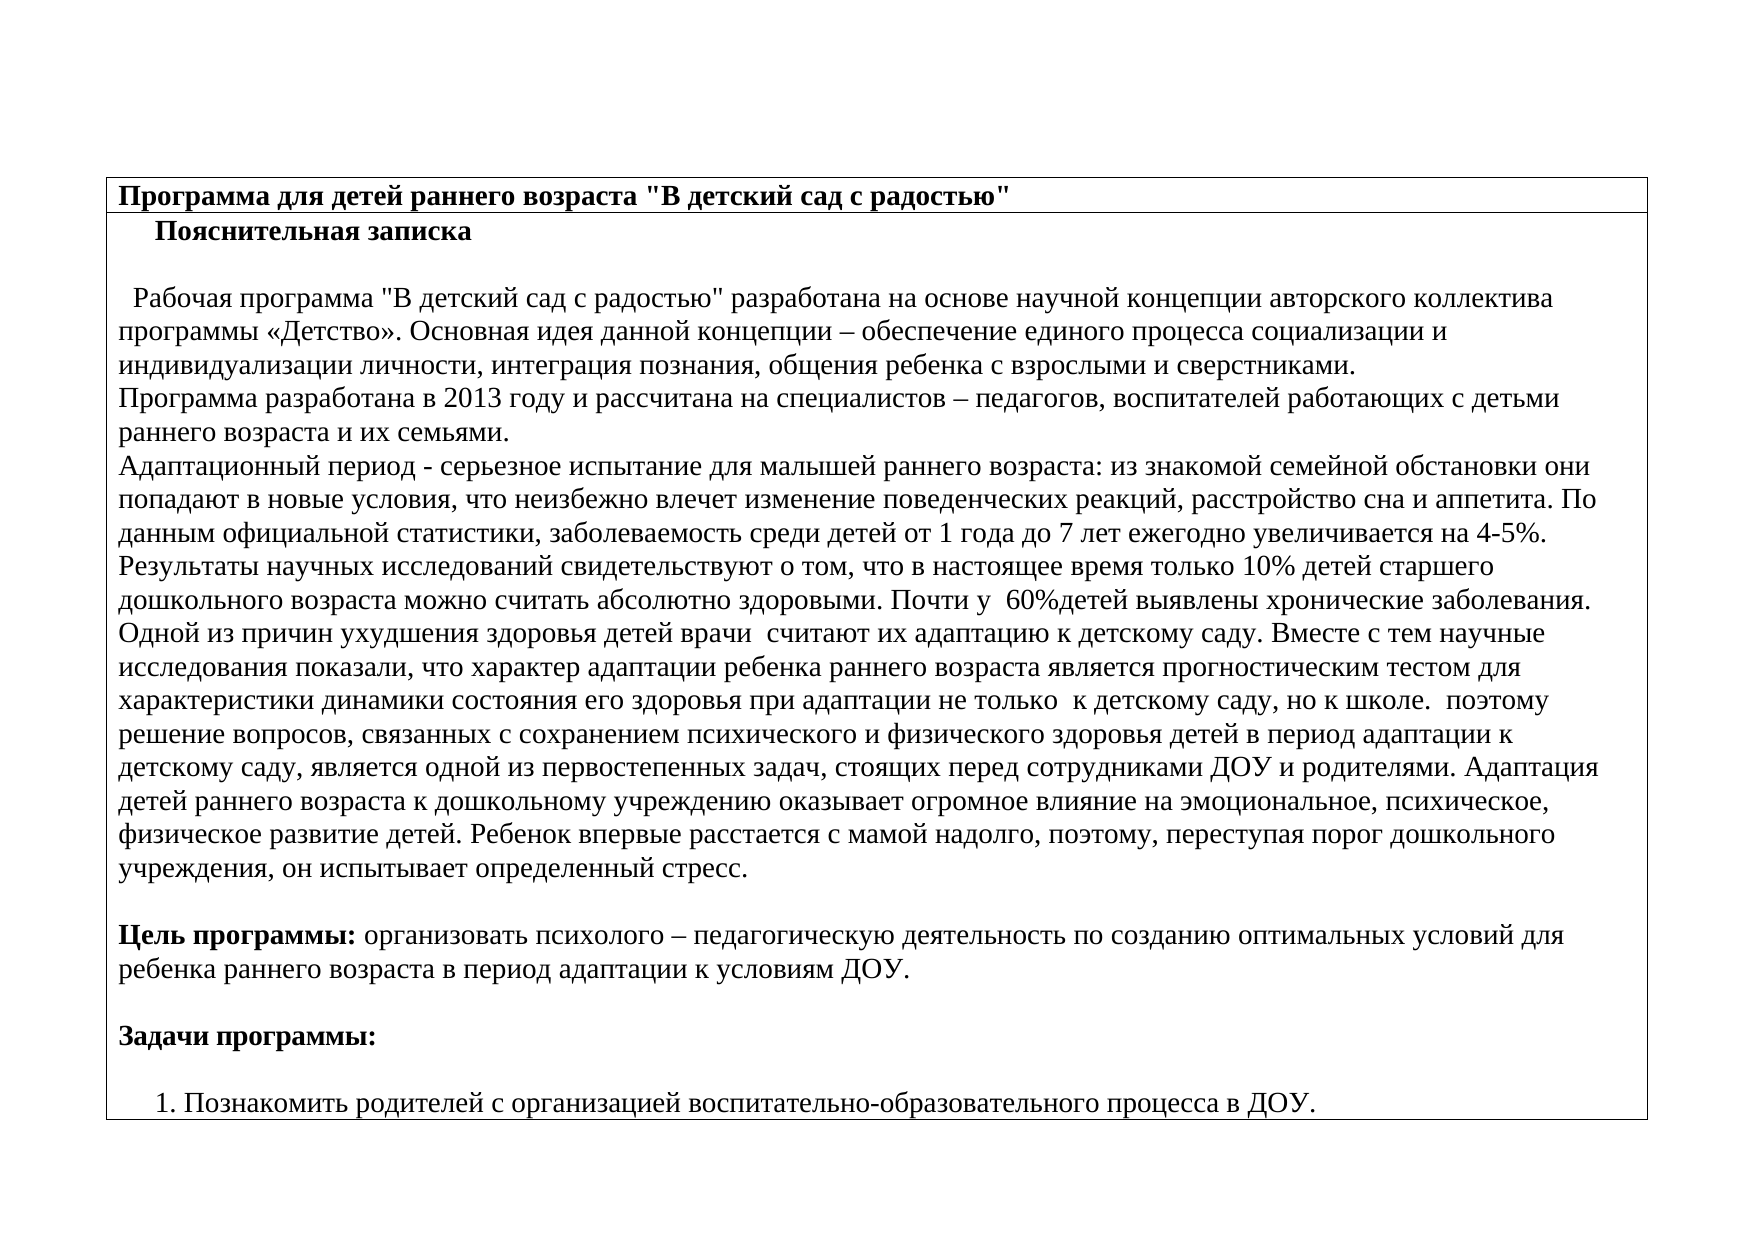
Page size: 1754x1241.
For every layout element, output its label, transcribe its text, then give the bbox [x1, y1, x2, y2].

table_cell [107, 213, 1647, 1118]
table_header Программа для детей раннего возраста "В детский сад с радостью" [107, 178, 1647, 212]
